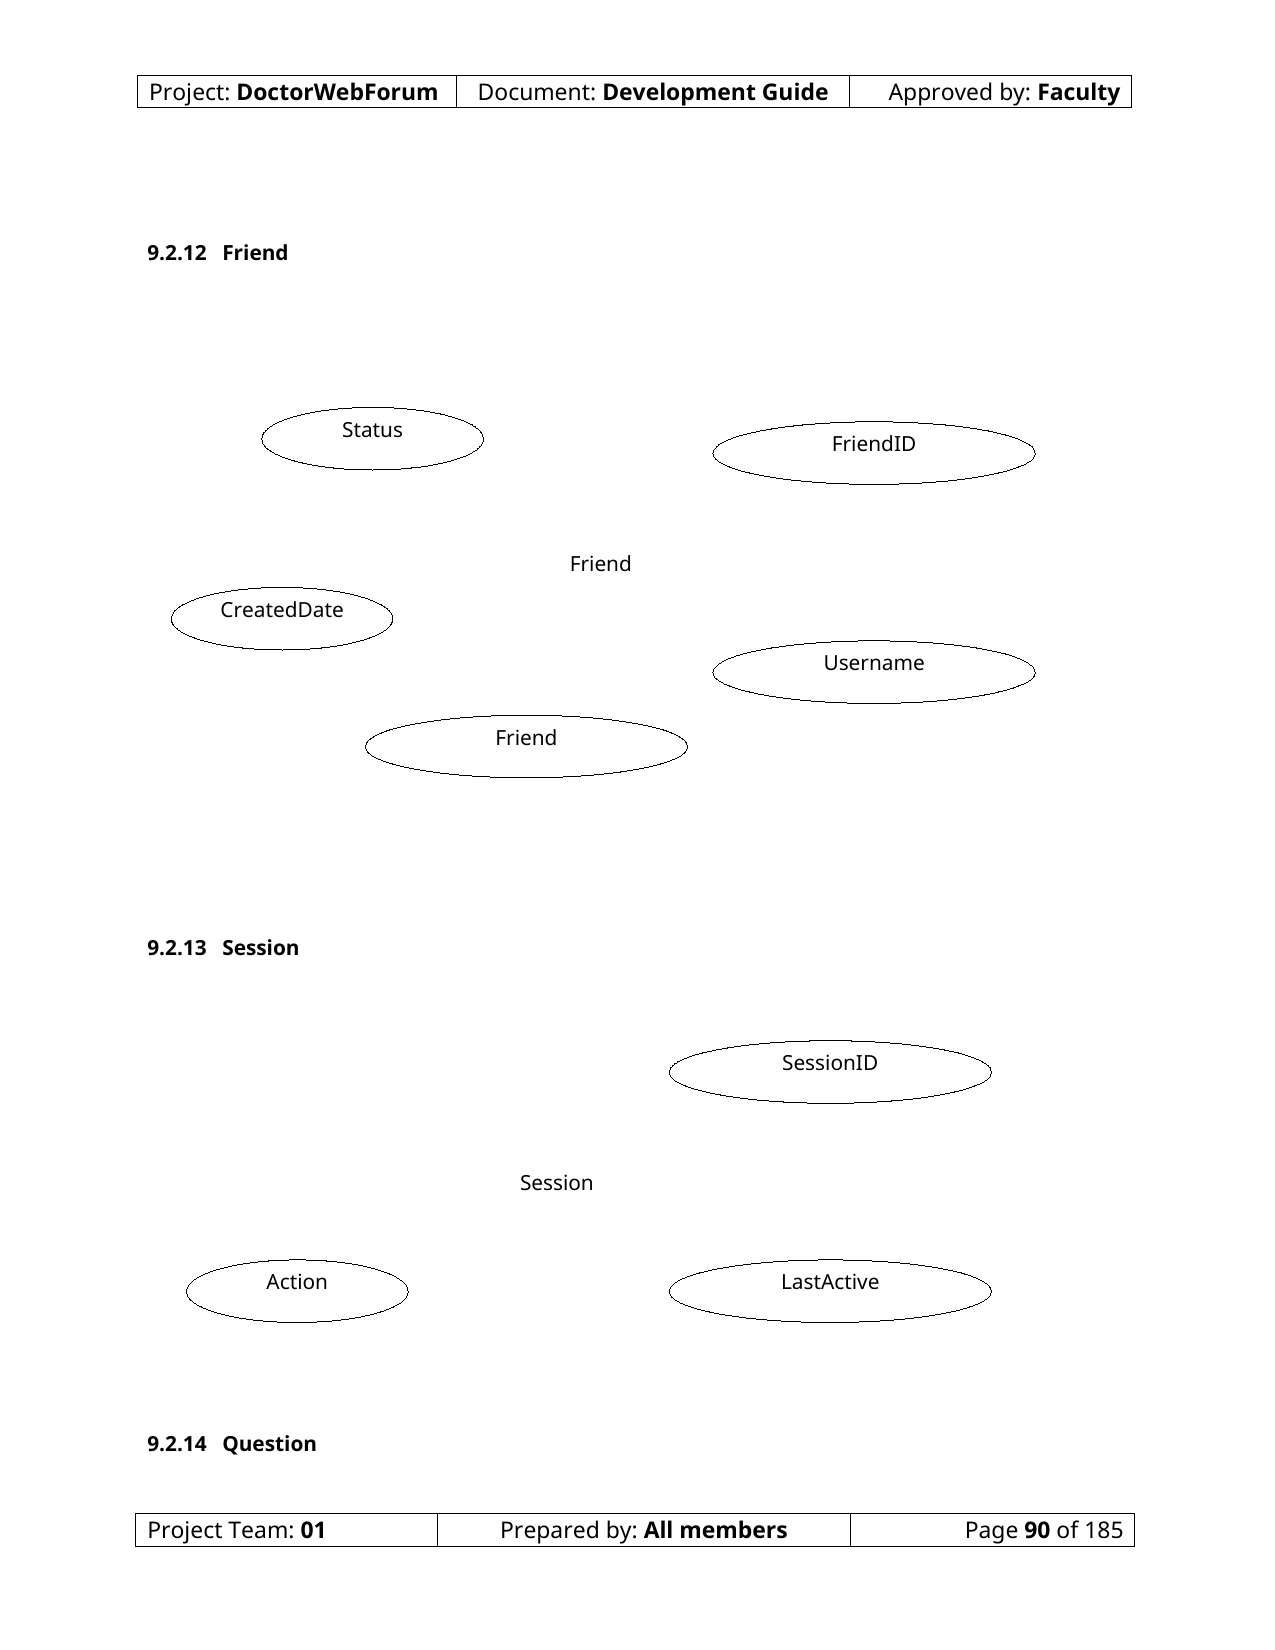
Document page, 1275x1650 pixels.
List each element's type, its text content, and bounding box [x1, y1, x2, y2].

subtitle Friend [147, 238, 1128, 267]
subtitle Session [147, 933, 1128, 962]
subtitle Question [147, 1429, 1128, 1458]
